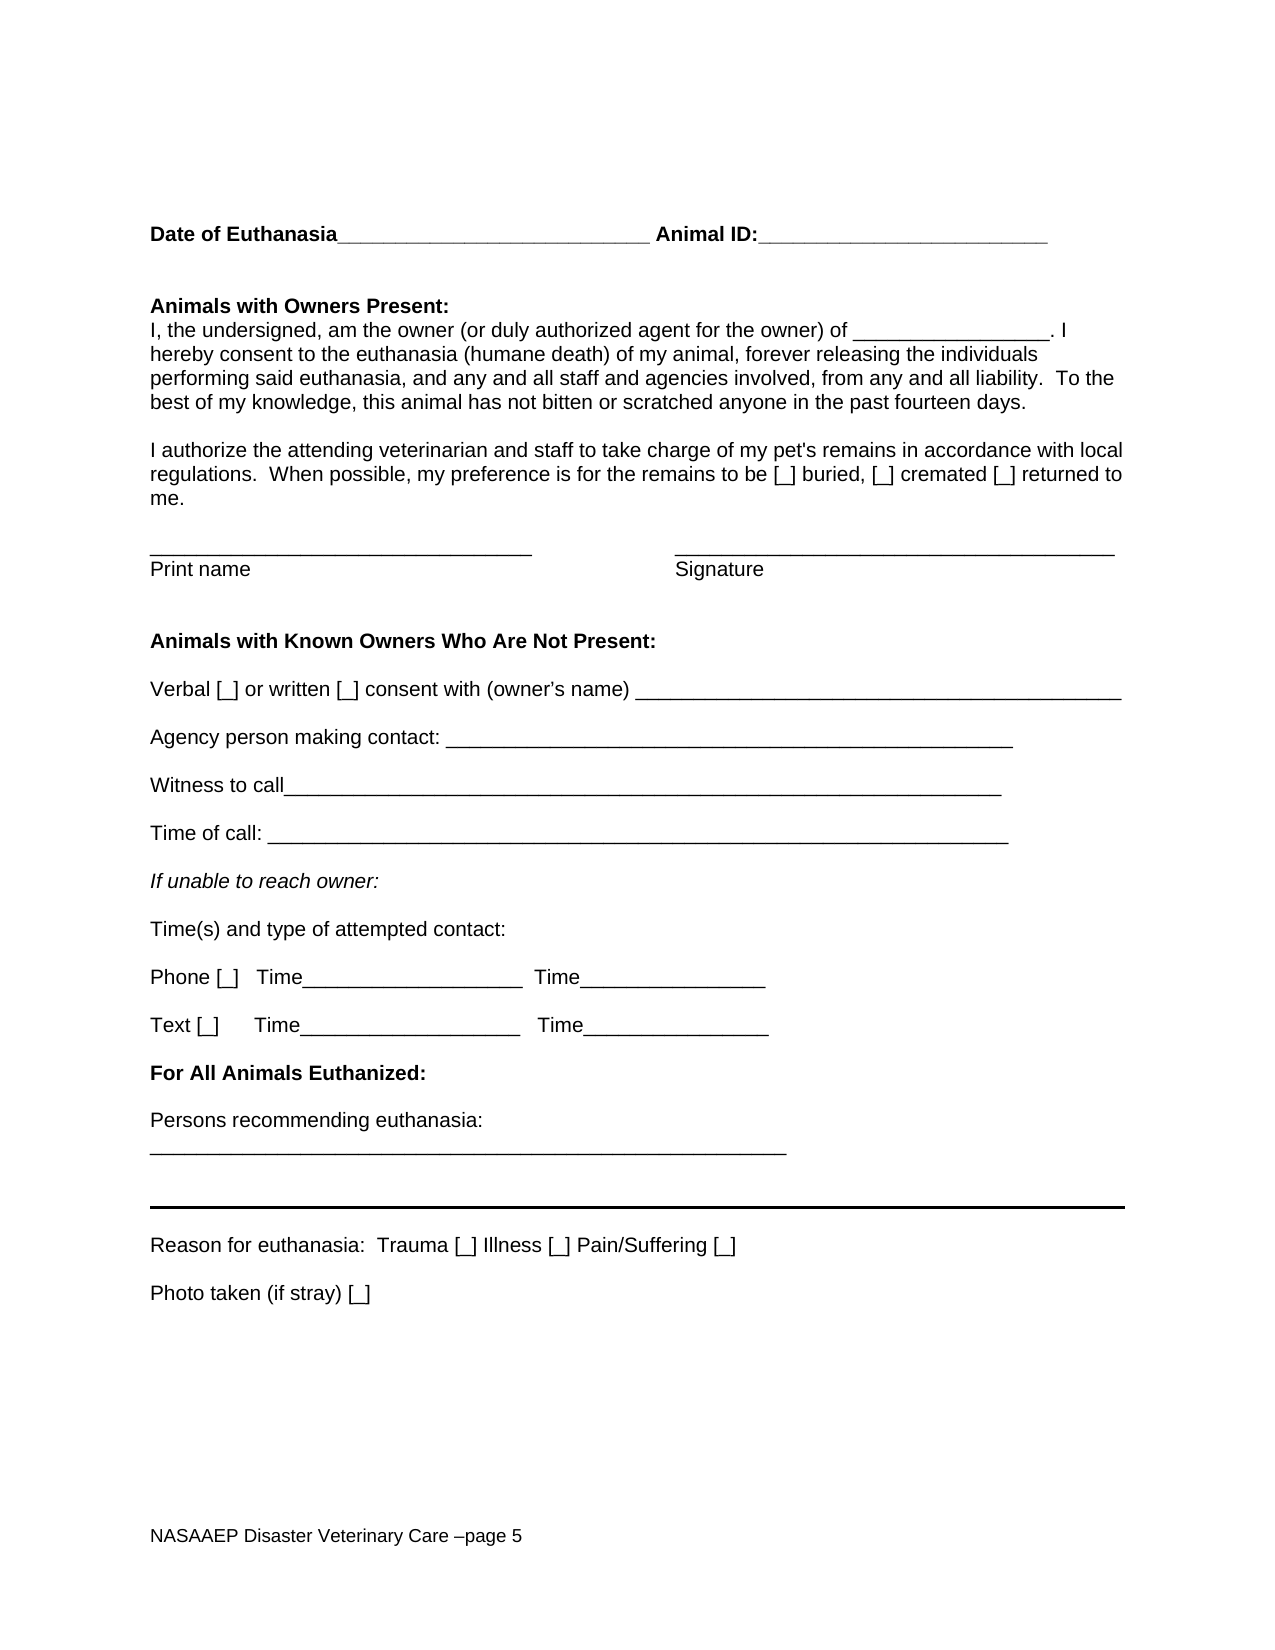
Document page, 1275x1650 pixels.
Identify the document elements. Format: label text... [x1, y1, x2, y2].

text I, the undersigned, am the owner (or duly authorized agent for the owner) of _________________. I hereby consent to the euthanasia (humane death) of my animal, forever releasing the individuals performing said euthanasia, and any and all staff and agencies involved, from any and all liability. To the best of my knowledge, this animal has not bitten or scratched anyone in the past fourteen days. [150, 318, 1125, 413]
text Witness to call______________________________________________________________ [150, 773, 1125, 797]
text Print name Signature [150, 557, 1125, 581]
text _________________________________ ______________________________________ [150, 533, 1125, 557]
text For All Animals Euthanized: [150, 1060, 1125, 1084]
text Reason for euthanasia: Trauma [_] Illness [_] Pain/Suffering [_] [150, 1233, 1125, 1257]
text Animals with Owners Present: [150, 294, 1125, 318]
text I authorize the attending veterinarian and staff to take charge of my pet's remains in accordance with local regulations. When possible, my preference is for the remains to be [_] buried, [_] cremated [_] returned to me. [150, 437, 1125, 509]
text Phone [_] Time___________________ Time________________ [150, 964, 1125, 988]
text Animals with Known Owners Who Are Not Present: [150, 629, 1125, 653]
text Text [_] Time___________________ Time________________ [150, 1012, 1125, 1036]
text Time(s) and type of attempted contact: [150, 917, 1125, 941]
text Date of Euthanasia___________________________ Animal ID:_________________________ [150, 222, 1125, 246]
text If unable to reach owner: [150, 869, 1125, 893]
text Time of call: ________________________________________________________________ [150, 821, 1125, 845]
text Photo taken (if stray) [_] [150, 1281, 1125, 1305]
text Agency person making contact: _________________________________________________ [150, 725, 1125, 749]
text Persons recommending euthanasia: _______________________________________________________ [150, 1108, 1125, 1156]
text Verbal [_] or written [_] consent with (owner’s name) __________________________________________ [150, 677, 1125, 701]
